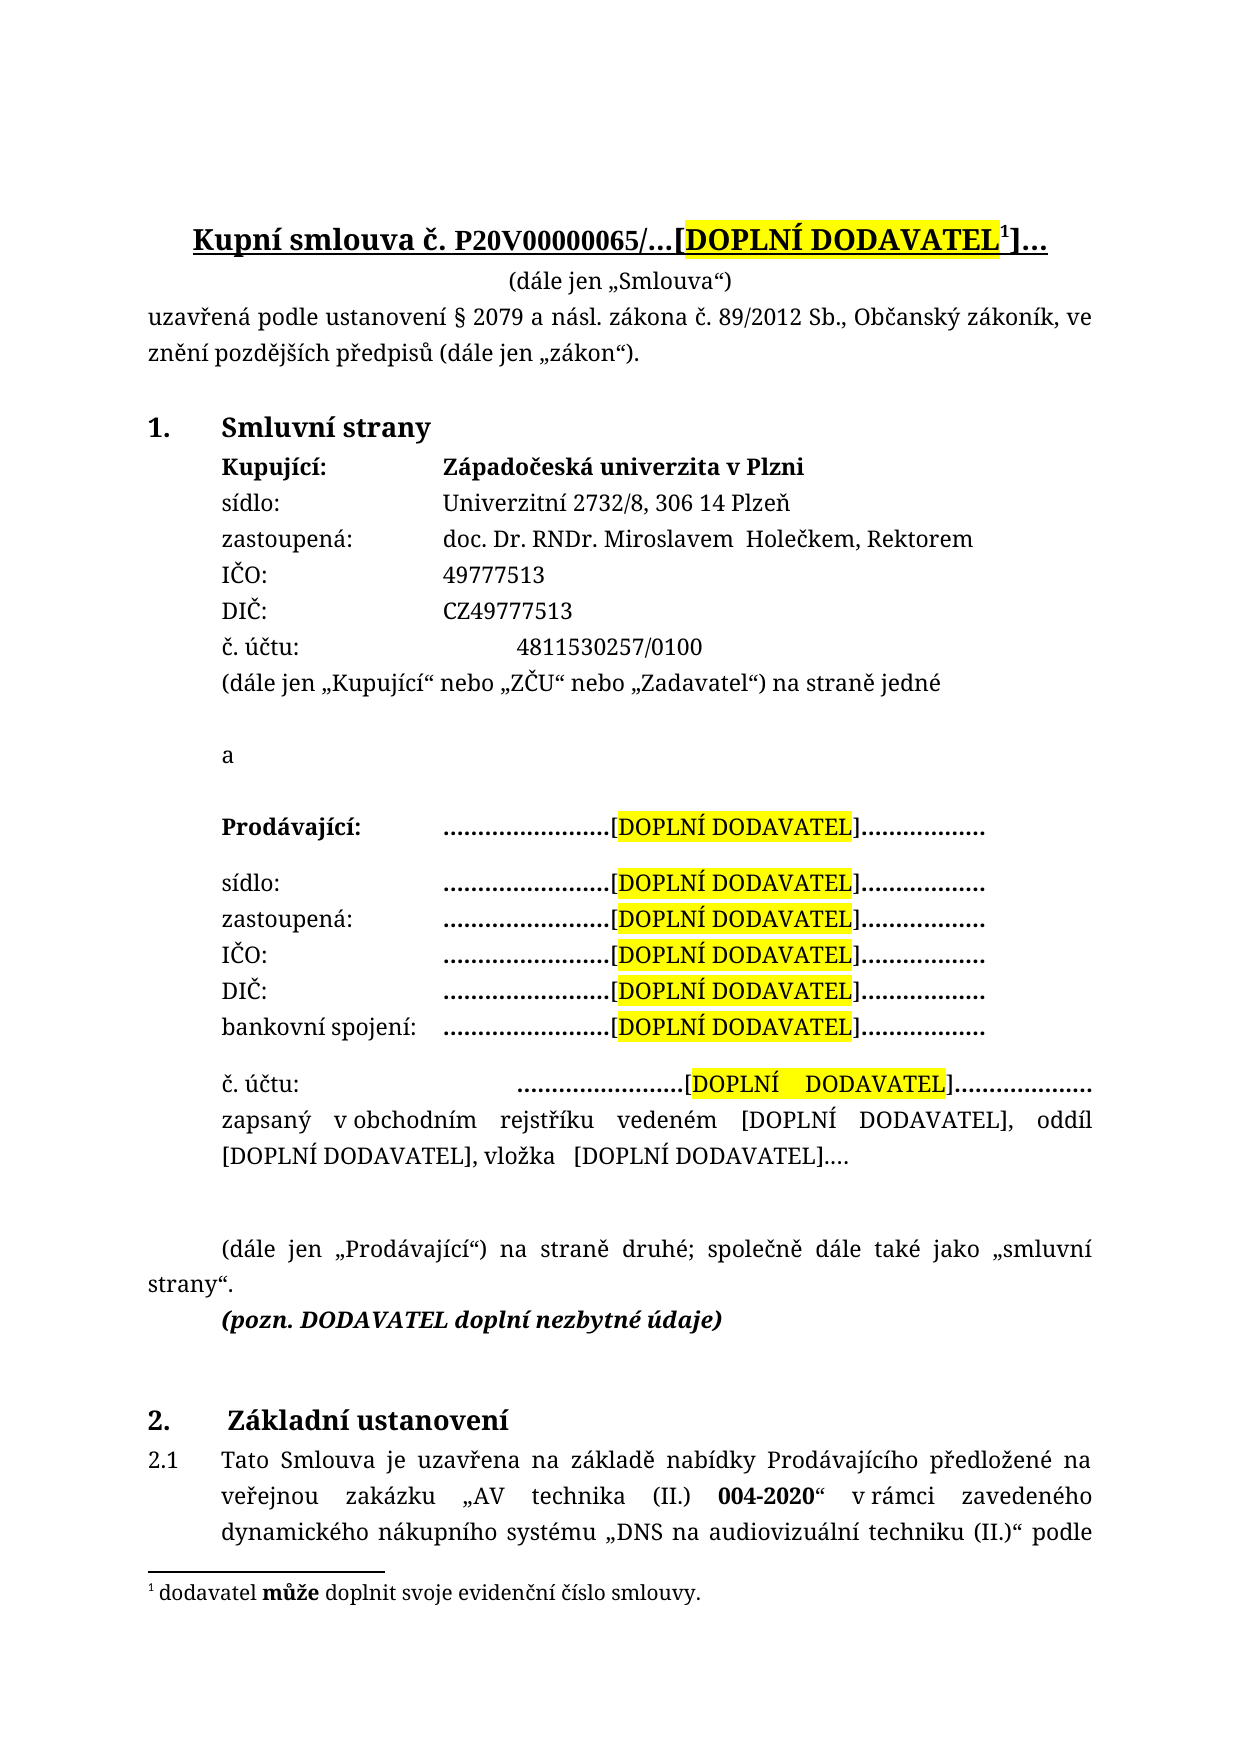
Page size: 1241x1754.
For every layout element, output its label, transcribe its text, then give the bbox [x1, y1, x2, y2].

text Prodávající: ……………………[DOPLNÍ DODAVATEL]……………… [852, 811, 1093, 842]
text bankovní spojení: ……………………[DOPLNÍ DODAVATEL]……………… [852, 1011, 1093, 1042]
text uzavřená podle ustanovení § 2079 a násl. zákona č. 89/2012 Sb., Občanský zákoník, ve znění pozdějších předpisů (dále jen „zákon“). [148, 301, 1093, 368]
text IČO: 49777513 [221, 559, 1093, 590]
text Kupující: Západočeská univerzita v Plzni [221, 451, 1093, 482]
text č. účtu: ……………………[DOPLNÍ DODAVATEL]……………..… zapsaný v obchodním rejstříku vedeném [DOPLNÍ DODAVATEL], oddíl [DOPLNÍ DODAVATEL], vložka [DOPLNÍ DODAVATEL].… [221, 1068, 1093, 1171]
text zastoupená: doc. Dr. RNDr. Miroslavem Holečkem, Rektorem [221, 523, 1093, 554]
text bankovní spojení: ……………………[DOPLNÍ DODAVATEL]……………… [148, 1011, 618, 1042]
text DIČ: ……………………[DOPLNÍ DODAVATEL]……………… [852, 975, 1093, 1006]
text 1. Smluvní strany [148, 409, 1093, 446]
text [148, 1444, 1093, 1547]
text sídlo: Univerzitní 2732/8, 306 14 Plzeň [221, 487, 1093, 518]
text DIČ: ……………………[DOPLNÍ DODAVATEL]……………… [221, 975, 618, 1006]
text (dále jen „Smlouva“) [148, 265, 1093, 296]
text (dále jen „Kupující“ nebo „ZČU“ nebo „Zadavatel“) na straně jedné [221, 667, 1093, 698]
text sídlo: ……………………[DOPLNÍ DODAVATEL]……………… [221, 867, 1093, 899]
text IČO: ……………………[DOPLNÍ DODAVATEL]……………… [221, 939, 618, 971]
text IČO: ……………………[DOPLNÍ DODAVATEL]……………… [852, 939, 1093, 971]
text Prodávající: ……………………[DOPLNÍ DODAVATEL]……………… [148, 811, 618, 842]
text (pozn. DODAVATEL doplní nezbytné údaje) [148, 1304, 1093, 1336]
text a [221, 739, 1093, 770]
text DIČ: CZ49777513 [221, 595, 1093, 626]
text (dále jen „Prodávající“) na straně druhé; společně dále také jako „smluvní strany“. [148, 1232, 1093, 1300]
text 2. Základní ustanovení [148, 1401, 1093, 1438]
text zastoupená: ……………………[DOPLNÍ DODAVATEL]……………… [221, 903, 618, 934]
text Kupní smlouva č. P20V00000065/...[DOPLNÍ DODAVATEL]… [148, 219, 1093, 259]
text zastoupená: ……………………[DOPLNÍ DODAVATEL]……………… [852, 903, 1093, 934]
text č. účtu: 4811530257/0100 [221, 631, 1093, 662]
